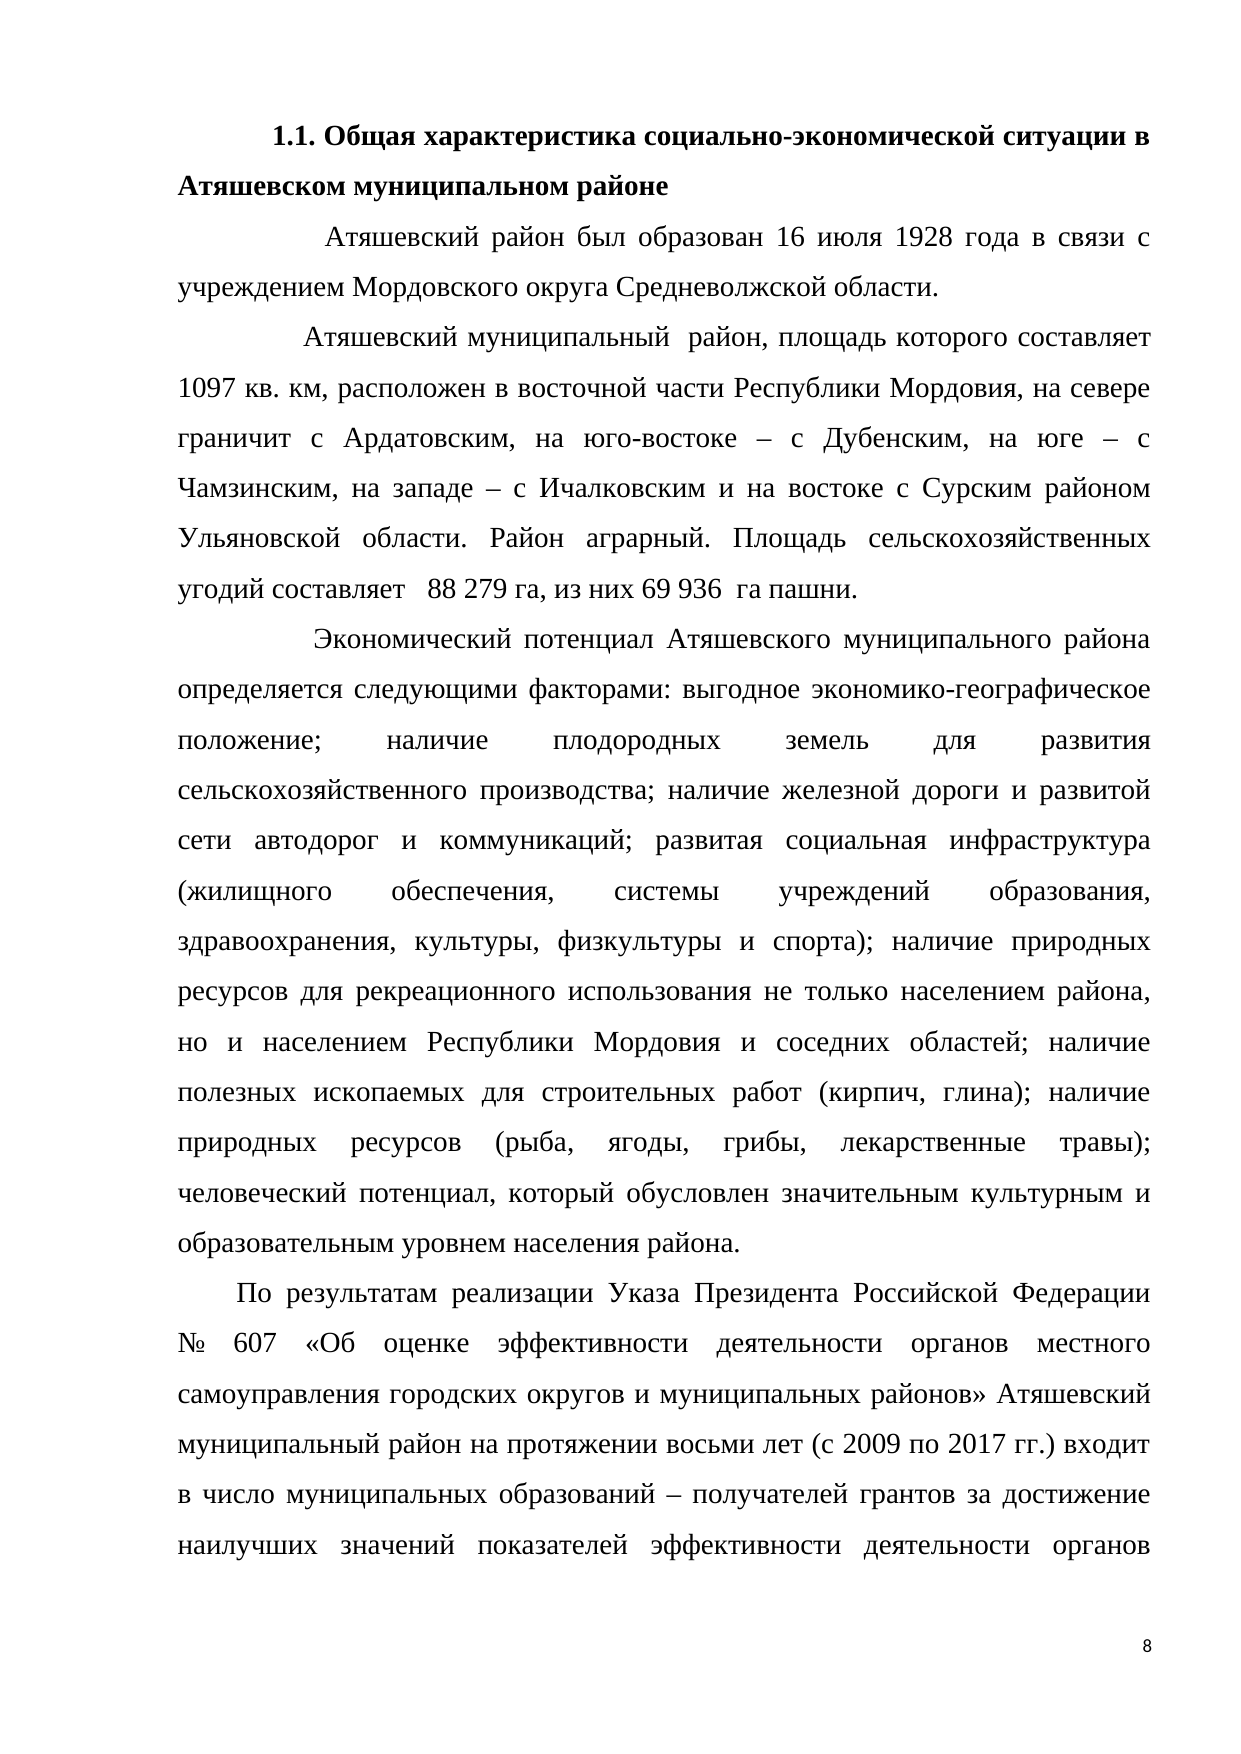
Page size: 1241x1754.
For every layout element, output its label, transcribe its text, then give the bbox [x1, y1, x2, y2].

text Экономический потенциал Атяшевского муниципального района определяется следующими факторами: выгодное экономико-географическое положение; наличие плодородных земель для развития сельскохозяйственного производства; наличие железной дороги и развитой сети автодорог и коммуникаций; развитая социальная инфраструктура (жилищного обеспечения, системы учреждений образования, здравоохранения, культуры, физкультуры и спорта); наличие природных ресурсов для рекреационного использования не только населением района, но и населением Республики Мордовия и соседних областей; наличие полезных ископаемых для строительных работ (кирпич, глина); наличие природных ресурсов (рыба, ягоды, грибы, лекарственные травы); человеческий потенциал, который обусловлен значительным культурным и образовательным уровнем населения района. [177, 621, 1152, 1258]
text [177, 1275, 1152, 1560]
text 1.1. Общая характеристика социально-экономической ситуации в Атяшевском муниципальном районе [177, 118, 1152, 202]
text Атяшевский муниципальный район, площадь которого составляет 1097 кв. км, расположен в восточной части Республики Мордовия, на севере граничит с Ардатовским, на юго-востоке – с Дубенским, на юге – с Чамзинским, на западе – с Ичалковским и на востоке с Сурским районом Ульяновской области. Район аграрный. Площадь сельскохозяйственных угодий составляет , из них 69 936 га пашни. [177, 319, 1152, 604]
text Атяшевский район был образован 16 июля 1928 года в связи с учреждением Мордовского округа Средневолжской области. [177, 219, 1152, 303]
